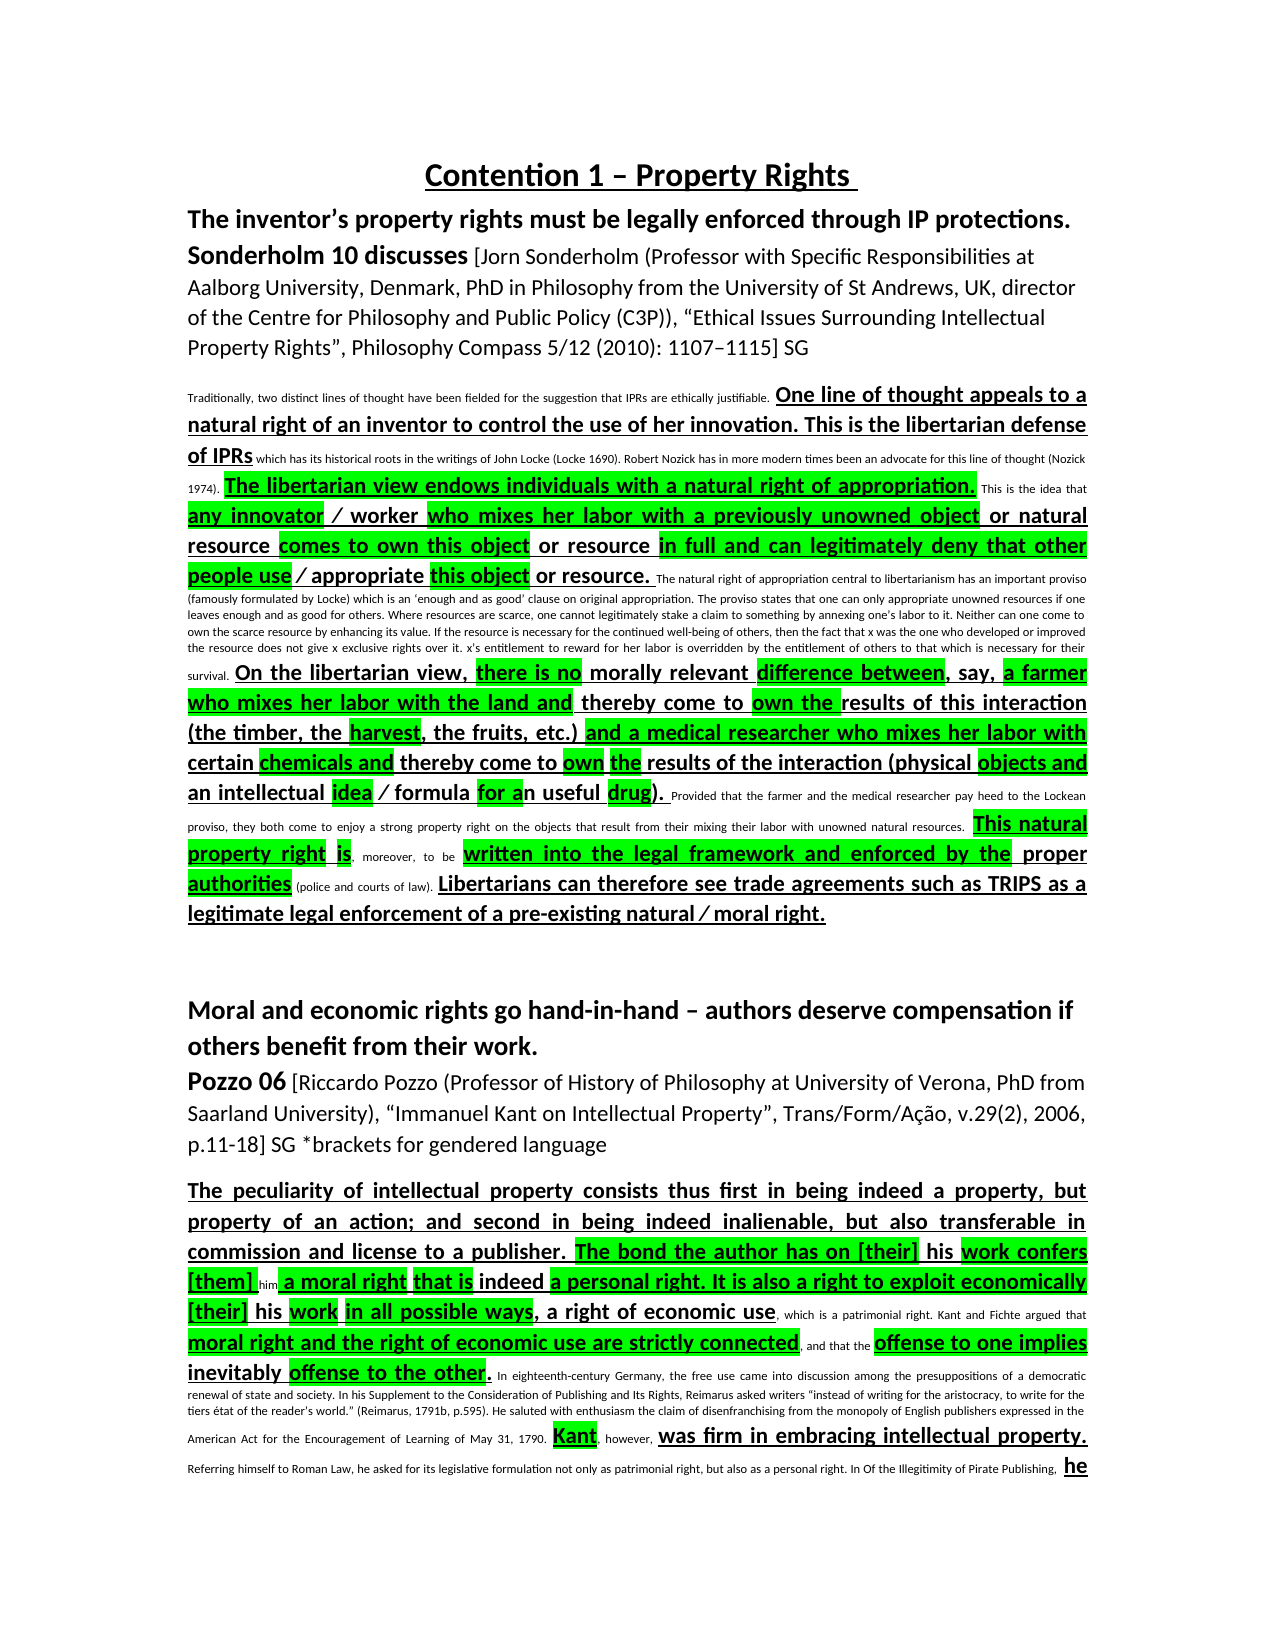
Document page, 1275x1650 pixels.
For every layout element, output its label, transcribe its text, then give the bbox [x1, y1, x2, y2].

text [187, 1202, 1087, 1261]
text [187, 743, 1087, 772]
subtitle Contention 1 – Property Rights [187, 154, 1087, 195]
text Pozzo 06 [Riccardo Pozzo (Professor of History of Philosophy at University of Verona, PhD from Saarland University), “Immanuel Kant on Intellectual Property”, Trans/Form/Ação, v.29(2), 2006, p.11-18] SG *brackets for gendered language [187, 1064, 1087, 1158]
subtitle Moral and economic rights go hand-in-hand – authors deserve compensation if others benefit from their work. [187, 993, 1087, 1062]
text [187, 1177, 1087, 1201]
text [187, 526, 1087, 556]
subtitle The inventor’s property rights must be legally enforced through IP protections. [187, 202, 1087, 235]
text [187, 1262, 1087, 1479]
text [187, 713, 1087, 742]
text Sonderholm 10 discusses [Jorn Sonderholm (Professor with Specific Responsibilities at Aalborg University, Denmark, PhD in Philosophy from the University of St Andrews, UK, director of the Centre for Philosophy and Public Policy (C3P)), “Ethical Issues Surrounding Intellectual Property Rights”, Philosophy Compass 5/12 (2010): 1107–1115] SG [187, 238, 1087, 362]
